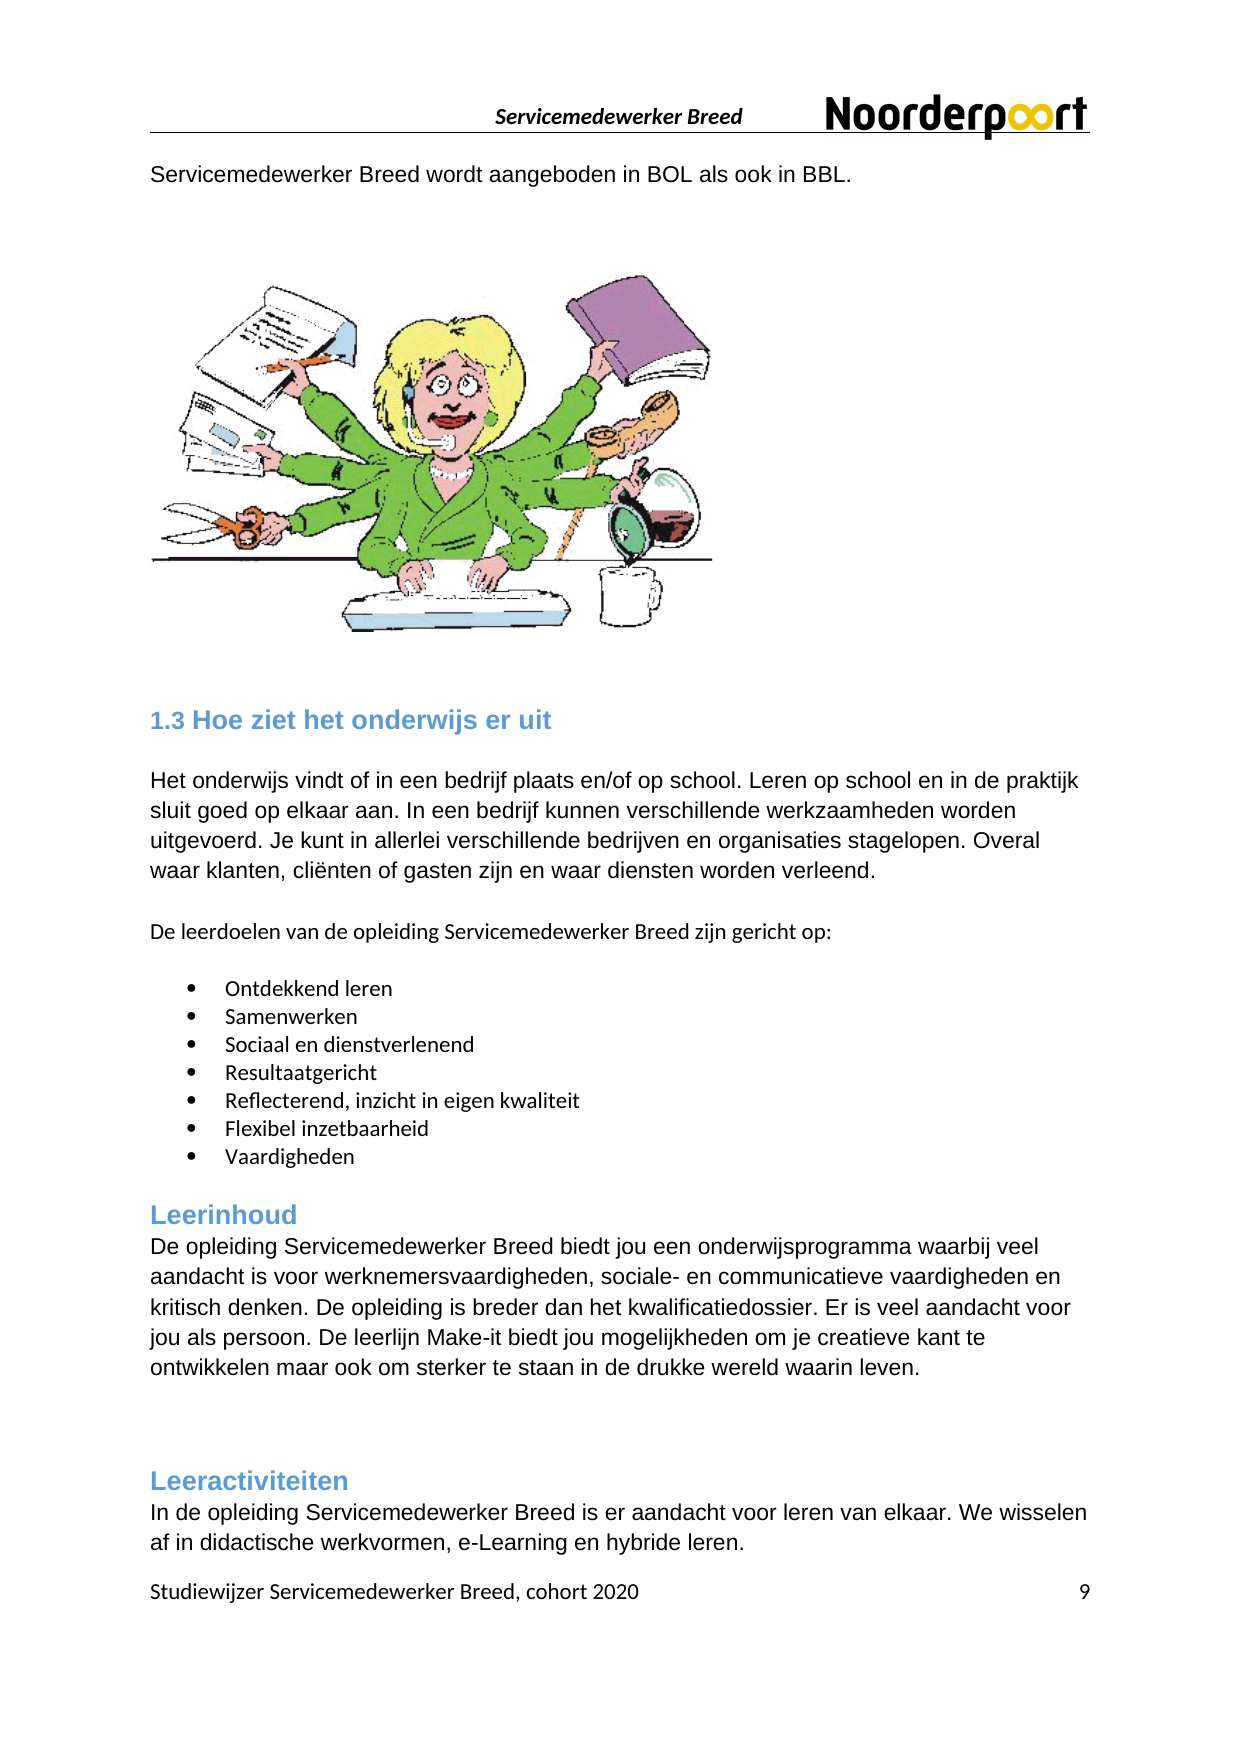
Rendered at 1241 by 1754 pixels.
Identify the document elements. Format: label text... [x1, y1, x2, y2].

list Reflecterend, inzicht in eigen kwaliteit [187, 1086, 1090, 1114]
list Sociaal en dienstverlenend [187, 1030, 1090, 1058]
text De opleiding Servicemedewerker Breed biedt jou een onderwijsprogramma waarbij veel aandacht is voor werknemersvaardigheden, sociale- en communicatieve vaardigheden en kritisch denken. De opleiding is breder dan het kwalificatiedossier. Er is veel aandacht voor jou als persoon. De leerlijn Make-it biedt jou mogelijkheden om je creatieve kant te ontwikkelen maar ook om sterker te staan in de drukke wereld waarin leven. [150, 1233, 1090, 1380]
picture [825, 133, 1088, 141]
text De leerdoelen van de opleiding Servicemedewerker Breed zijn gericht op: [150, 917, 1090, 945]
text Het onderwijs vindt of in een bedrijf plaats en/of op school. Leren op school en in de praktijk sluit goed op elkaar aan. In een bedrijf kunnen verschillende werkzaamheden worden uitgevoerd. Je kunt in allerlei verschillende bedrijven en organisaties stagelopen. Overal waar klanten, cliënten of gasten zijn en waar diensten worden verleend. [150, 767, 1090, 884]
list Resultaatgericht [187, 1058, 1090, 1086]
text Servicemedewerker Breed wordt aangeboden in BOL als ook in BBL. [150, 161, 1090, 187]
picture [825, 93, 1088, 132]
subtitle 1.3 Hoe ziet het onderwijs er uit [150, 704, 1090, 735]
list Vaardigheden [187, 1142, 1090, 1170]
list Flexibel inzetbaarheid [187, 1114, 1090, 1142]
picture [150, 274, 714, 632]
text In de opleiding Servicemedewerker Breed is er aandacht voor leren van elkaar. We wisselen af in didactische werkvormen, e-Learning en hybride leren. [150, 1499, 1090, 1556]
subtitle Leeractiviteiten [150, 1465, 1090, 1497]
subtitle Leerinhoud [150, 1199, 1090, 1231]
list Samenwerken [187, 1002, 1090, 1030]
list Ontdekkend leren [187, 974, 1090, 1002]
